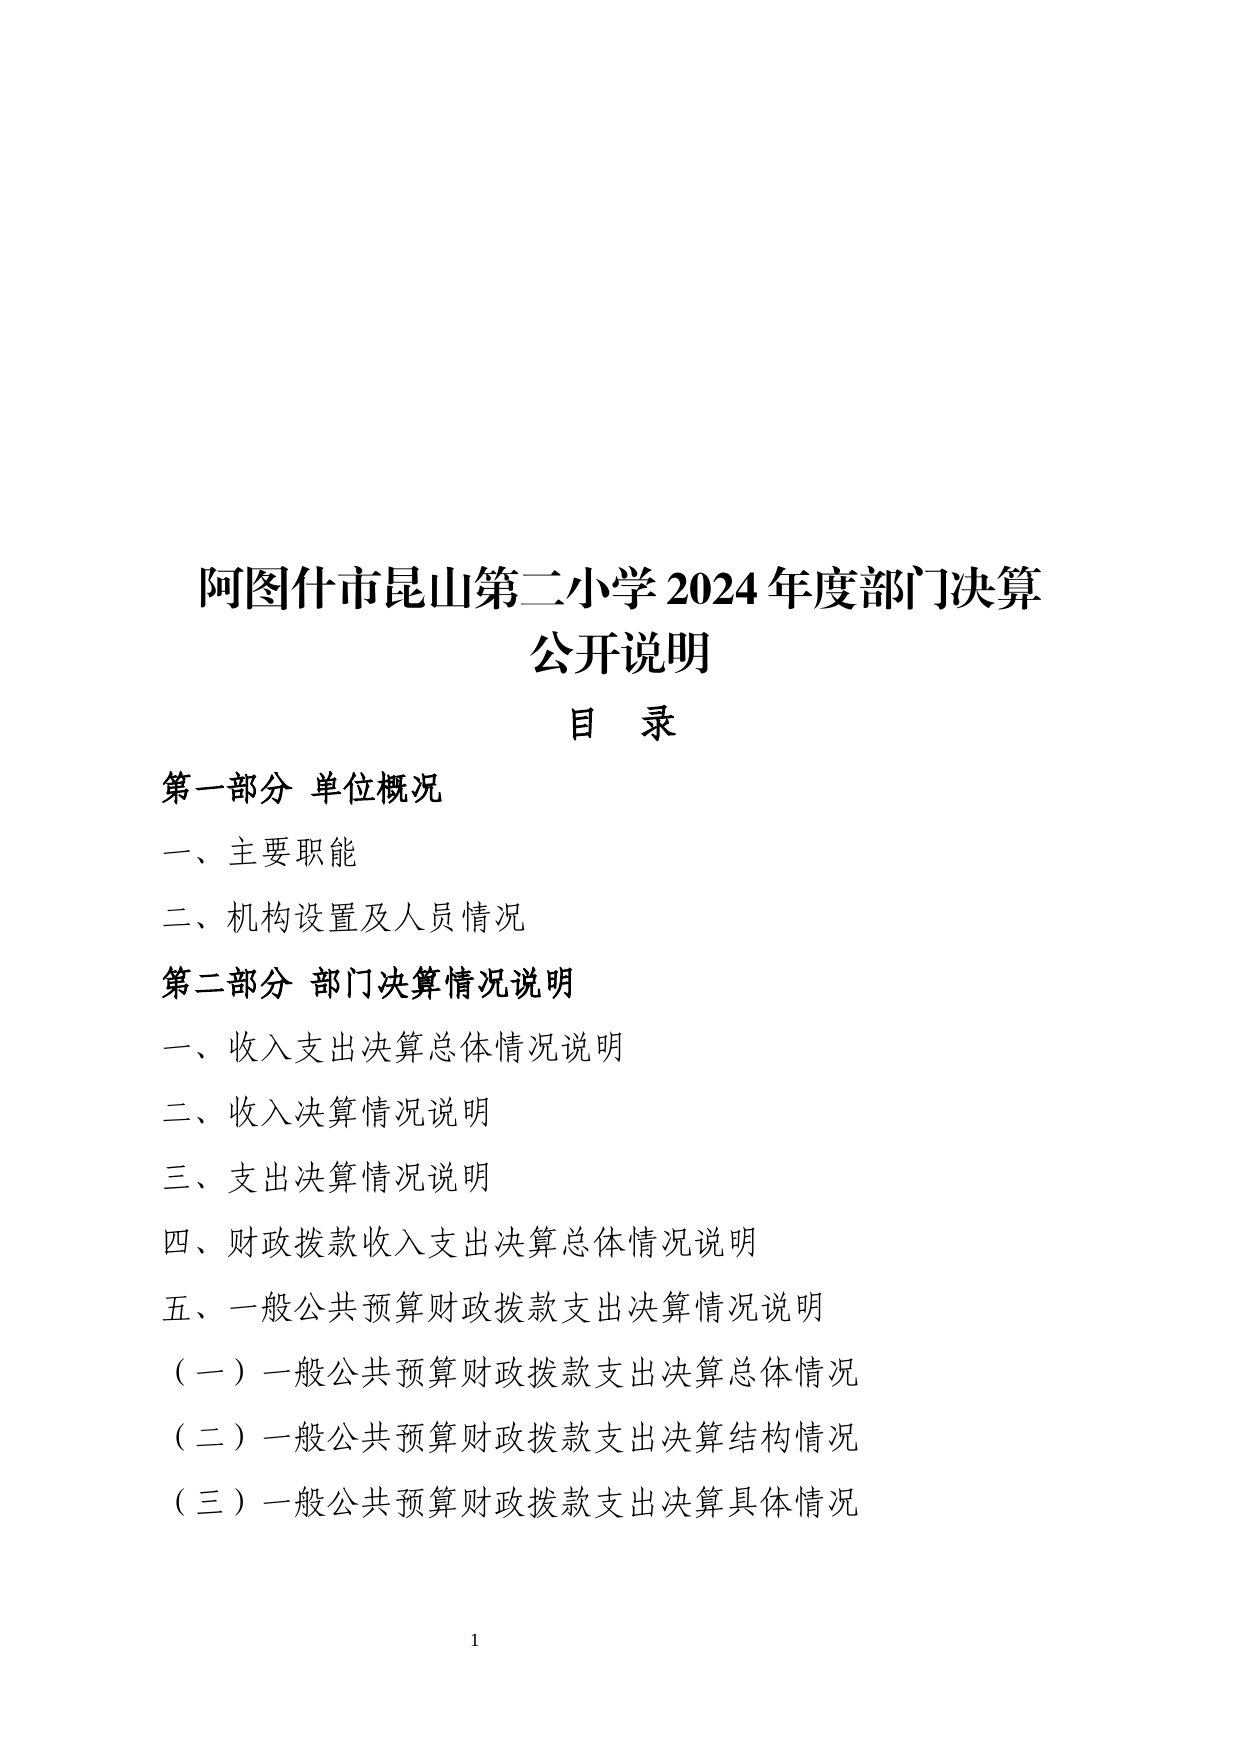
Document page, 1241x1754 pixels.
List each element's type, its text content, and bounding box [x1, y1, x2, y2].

text 第一部分 单位概况 [159, 753, 1081, 818]
text 公开说明 [159, 623, 1081, 688]
text 第二部分 部门决算情况说明 [159, 948, 1081, 1013]
text （一）一般公共预算财政拨款支出决算总体情况 [159, 1338, 1081, 1403]
text 阿图什市昆山第二小学2024年度部门决算 [159, 558, 1081, 623]
text 目 录 [159, 688, 1081, 753]
text 四、财政拨款收入支出决算总体情况说明 [159, 1208, 1081, 1273]
text 三、支出决算情况说明 [159, 1143, 1081, 1208]
text 五、一般公共预算财政拨款支出决算情况说明 [159, 1273, 1081, 1338]
text （三）一般公共预算财政拨款支出决算具体情况 [159, 1468, 1081, 1533]
text 一、收入支出决算总体情况说明 [159, 1013, 1081, 1078]
text 二、收入决算情况说明 [159, 1078, 1081, 1143]
text 一、主要职能 [159, 818, 1081, 883]
text （二）一般公共预算财政拨款支出决算结构情况 [159, 1403, 1081, 1468]
text 二、机构设置及人员情况 [159, 883, 1081, 948]
